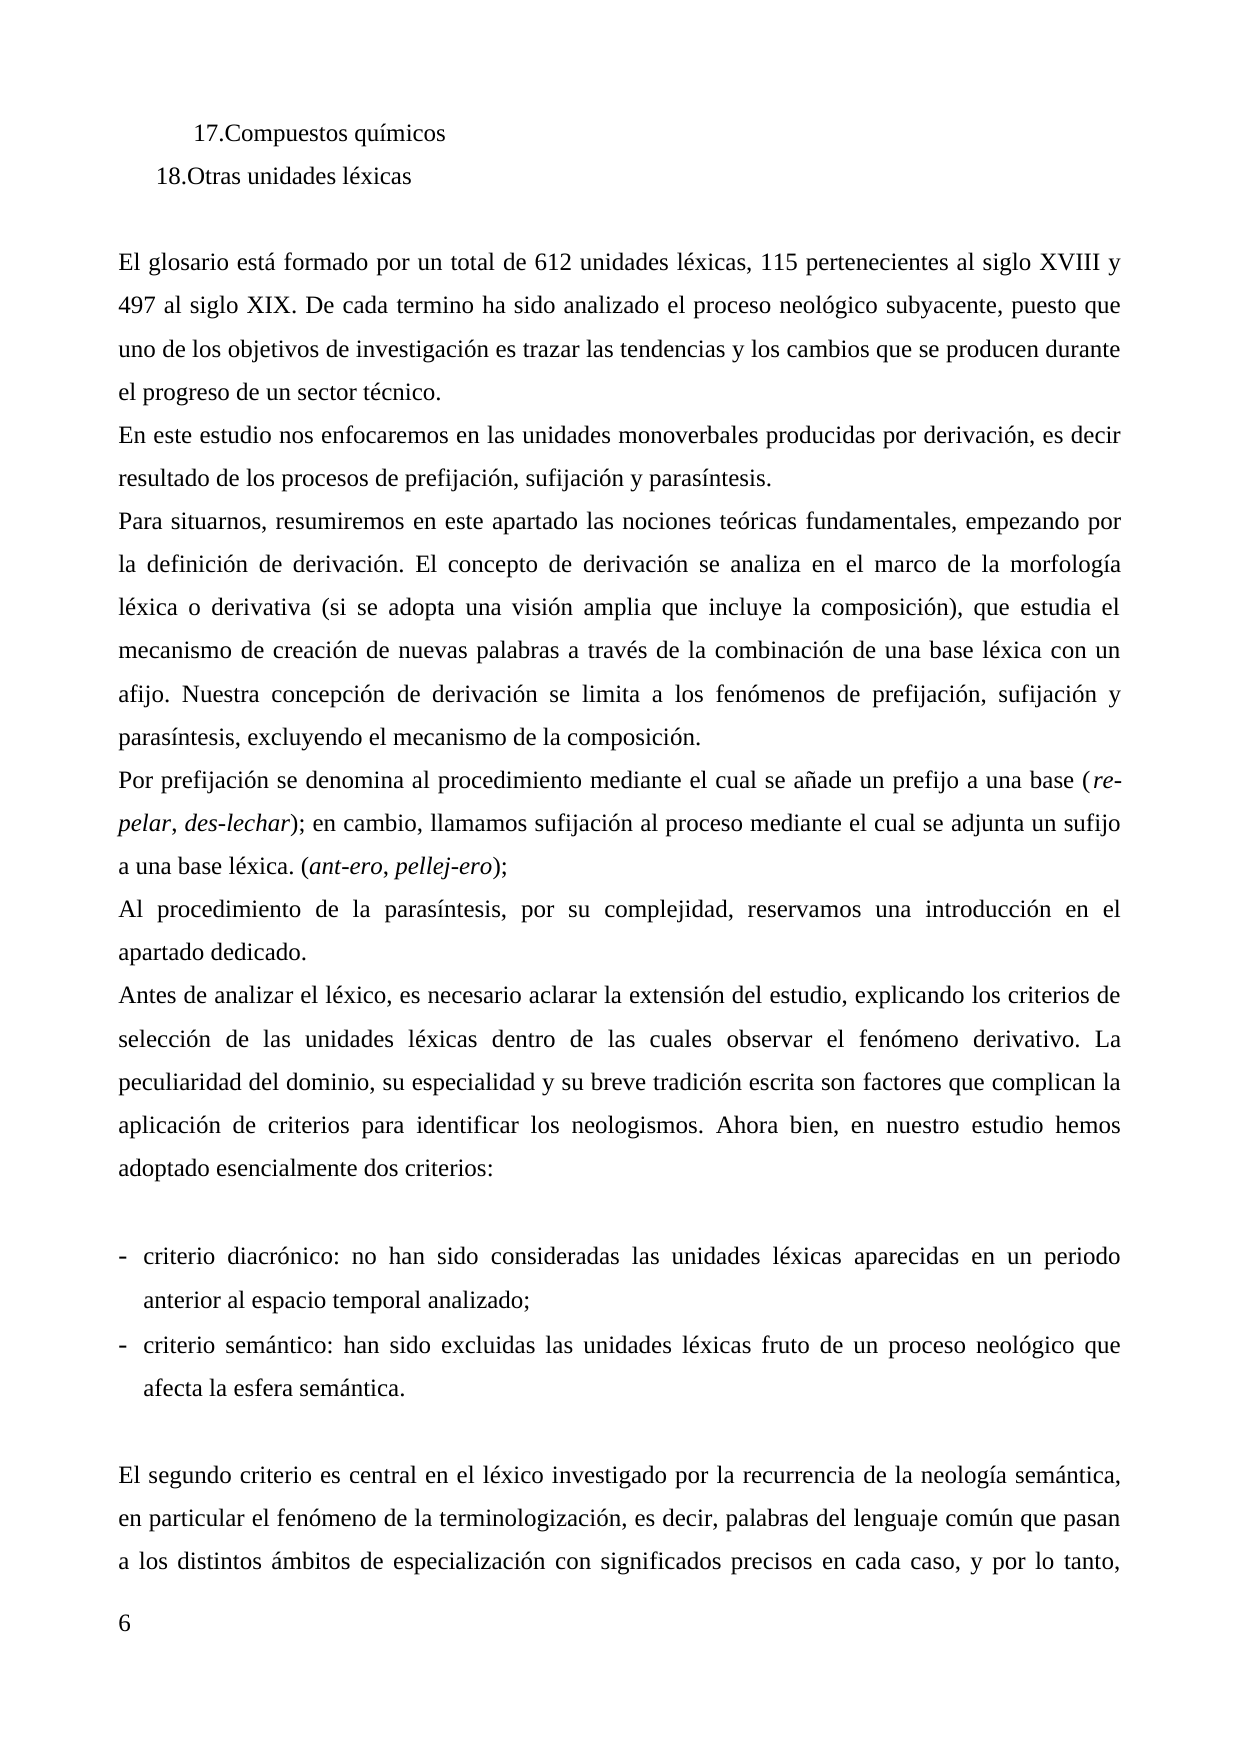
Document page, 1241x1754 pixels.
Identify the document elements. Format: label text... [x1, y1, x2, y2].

text Antes de analizar el léxico, es necesario aclarar la extensión del estudio, explicando los criterios de selección de las unidades léxicas dentro de las cuales observar el fenómeno derivativo. La peculiaridad del dominio, su especialidad y su breve tradición escrita son factores que complican la aplicación de criterios para identificar los neologismos. Ahora bien, en nuestro estudio hemos adoptado esencialmente dos criterios: [118, 981, 1122, 1182]
list Otras unidades léxicas [118, 161, 1122, 190]
text El glosario está formado por un total de 612 unidades léxicas, 115 pertenecientes al siglo XVIII y 497 al siglo XIX. De cada termino ha sido analizado el proceso neológico subyacente, puesto que uno de los objetivos de investigación es trazar las tendencias y los cambios que se producen durante el progreso de un sector técnico. [118, 247, 1122, 406]
list Compuestos químicos [163, 118, 1122, 147]
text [118, 1460, 1122, 1575]
list criterio diacrónico: no han sido consideradas las unidades léxicas aparecidas en un periodo anterior al espacio temporal analizado; [118, 1239, 1122, 1314]
text Al procedimiento de la parasíntesis, por su complejidad, reservamos una introducción en el apartado dedicado. [118, 894, 1122, 966]
list criterio semántico: han sido excluidas las unidades léxicas fruto de un proceso neológico que afecta la esfera semántica. [118, 1328, 1122, 1402]
text En este estudio nos enfocaremos en las unidades monoverbales producidas por derivación, es decir resultado de los procesos de prefijación, sufijación y parasíntesis. [118, 420, 1122, 492]
text Para situarnos, resumiremos en este apartado las nociones teóricas fundamentales, empezando por la definición de derivación. El concepto de derivación se analiza en el marco de la morfología léxica o derivativa (si se adopta una visión amplia que incluye la composición), que estudia el mecanismo de creación de nuevas palabras a través de la combinación de una base léxica con un afijo. Nuestra concepción de derivación se limita a los fenómenos de prefijación, sufijación y parasíntesis, excluyendo el mecanismo de la composición. [118, 506, 1122, 751]
text Por prefijación se denomina al procedimiento mediante el cual se añade un prefijo a una base (re-pelar, des-lechar); en cambio, llamamos sufijación al proceso mediante el cual se adjunta un sufijo a una base léxica. (ant-ero, pellej-ero); [118, 765, 1122, 880]
